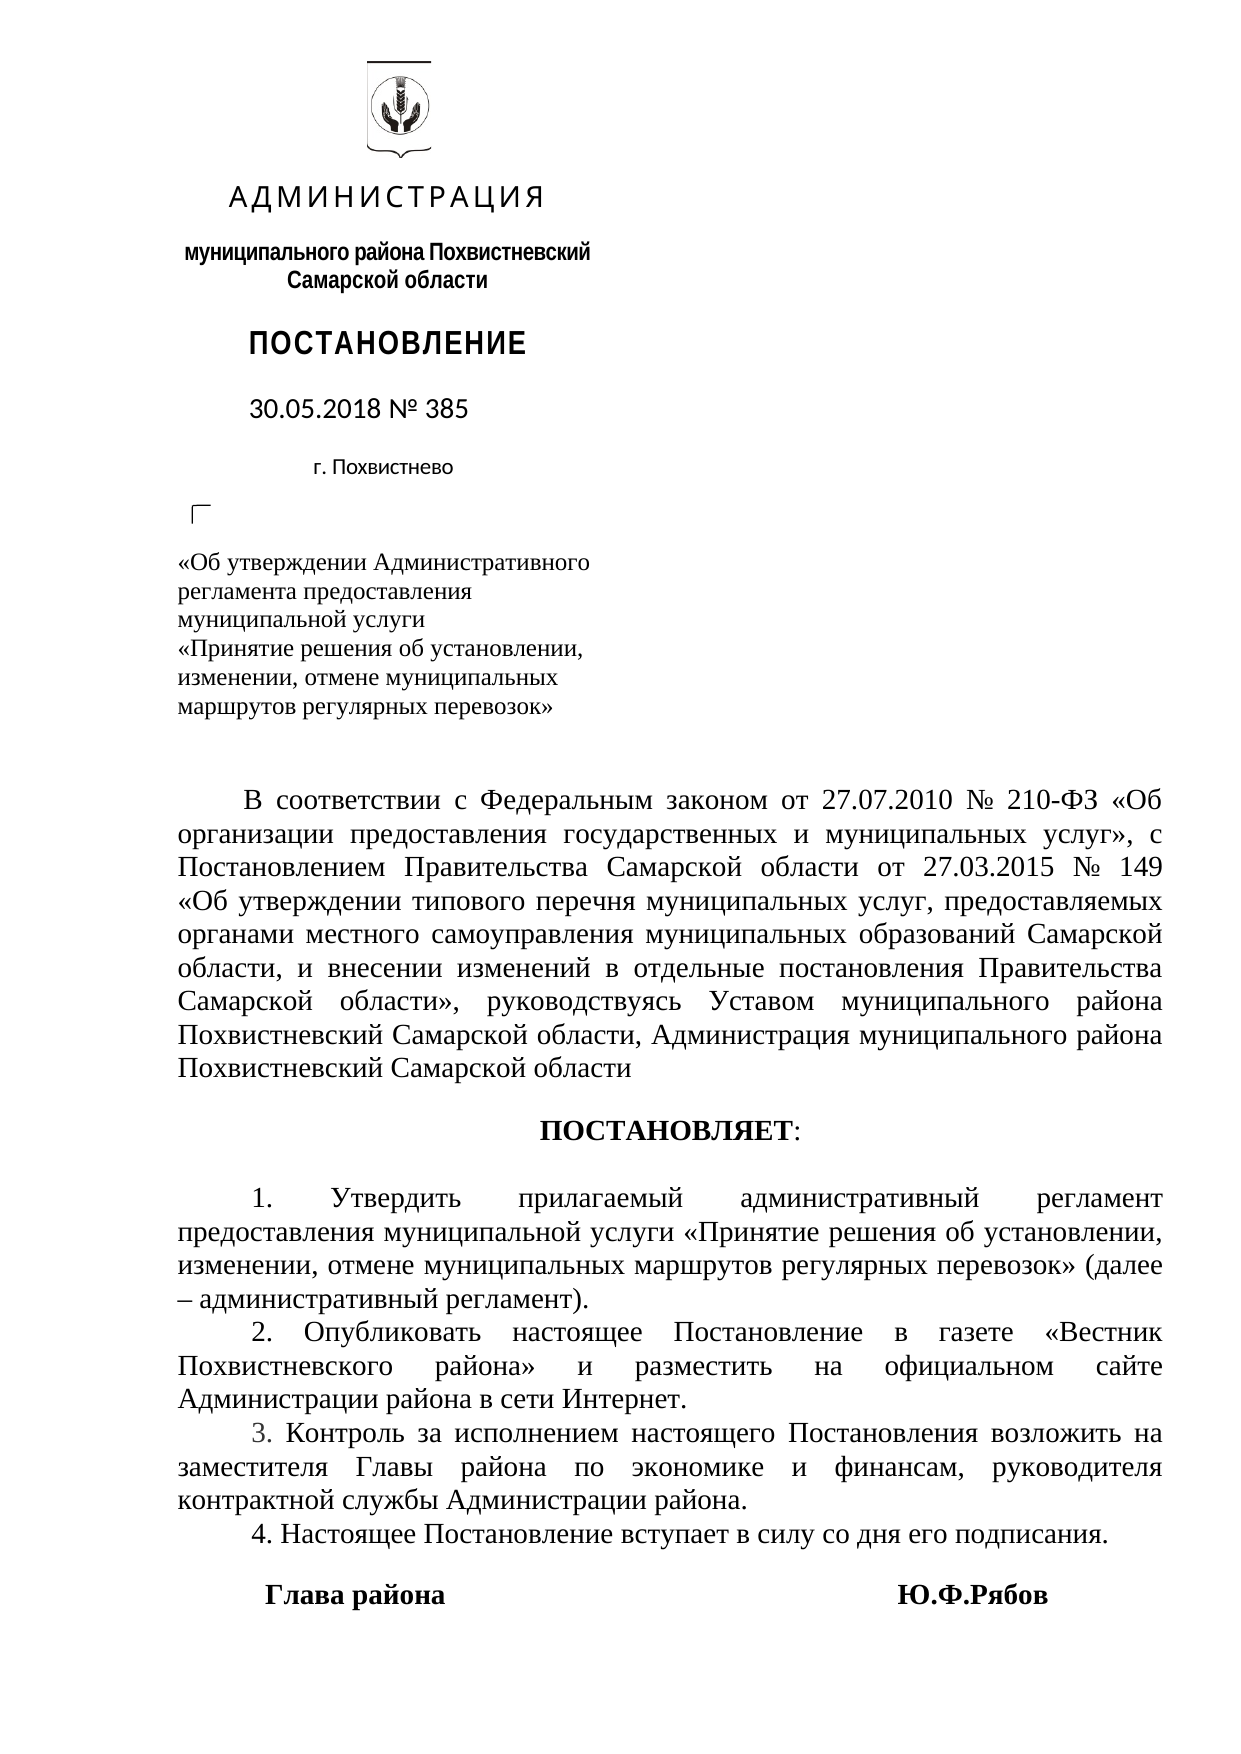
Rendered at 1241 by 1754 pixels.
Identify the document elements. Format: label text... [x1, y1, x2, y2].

text В соответствии с Федеральным законом от 27.07.2010 № 210-ФЗ «Об организации предоставления государственных и муниципальных услуг», с Постановлением Правительства Самарской области от 27.03.2015 № 149 «Об утверждении типового перечня муниципальных услуг, предоставляемых органами местного самоуправления муниципальных образований Самарской области, и внесении изменений в отдельные постановления Правительства Самарской области», руководствуясь Уставом муниципального района Похвистневский Самарской области, Администрация муниципального района Похвистневский Самарской области [177, 782, 1163, 1084]
text изменении, отмене муниципальных [177, 662, 1163, 691]
text ПОСТАНОВЛЯЕТ: [177, 1113, 1163, 1147]
table_header АДМИНИСТРАЦИЯ муниципального района Похвистневский Самарской области ПОСТАНОВЛЕНИЕ 30.05.2018 № 385 г. Похвистнево [166, 58, 597, 539]
text маршрутов регулярных перевозок» [177, 691, 1163, 719]
text «Принятие решения об установлении, [177, 633, 1163, 662]
text 3. Контроль за исполнением настоящего Постановления возложить на заместителя Главы района по экономике и финансам, руководителя контрактной службы Администрации района. [177, 1415, 1163, 1516]
text «Об утверждении Административного [177, 547, 1163, 576]
text регламента предоставления [177, 576, 1163, 604]
text 2. Опубликовать настоящее Постановление в газете «Вестник Похвистневского района» и разместить на официальном сайте Администрации района в сети Интернет. [177, 1314, 1163, 1415]
text муниципальной услуги [177, 604, 1163, 633]
picture [365, 61, 431, 156]
text 1. Утвердить прилагаемый административный регламент предоставления муниципальной услуги «Принятие решения об установлении, изменении, отмене муниципальных маршрутов регулярных перевозок» (далее – административный регламент). [177, 1180, 1163, 1314]
text 4. Настоящее Постановление вступает в силу со дня его подписания. [177, 1516, 1163, 1549]
text Глава района Ю.Ф.Рябов [177, 1577, 1163, 1611]
